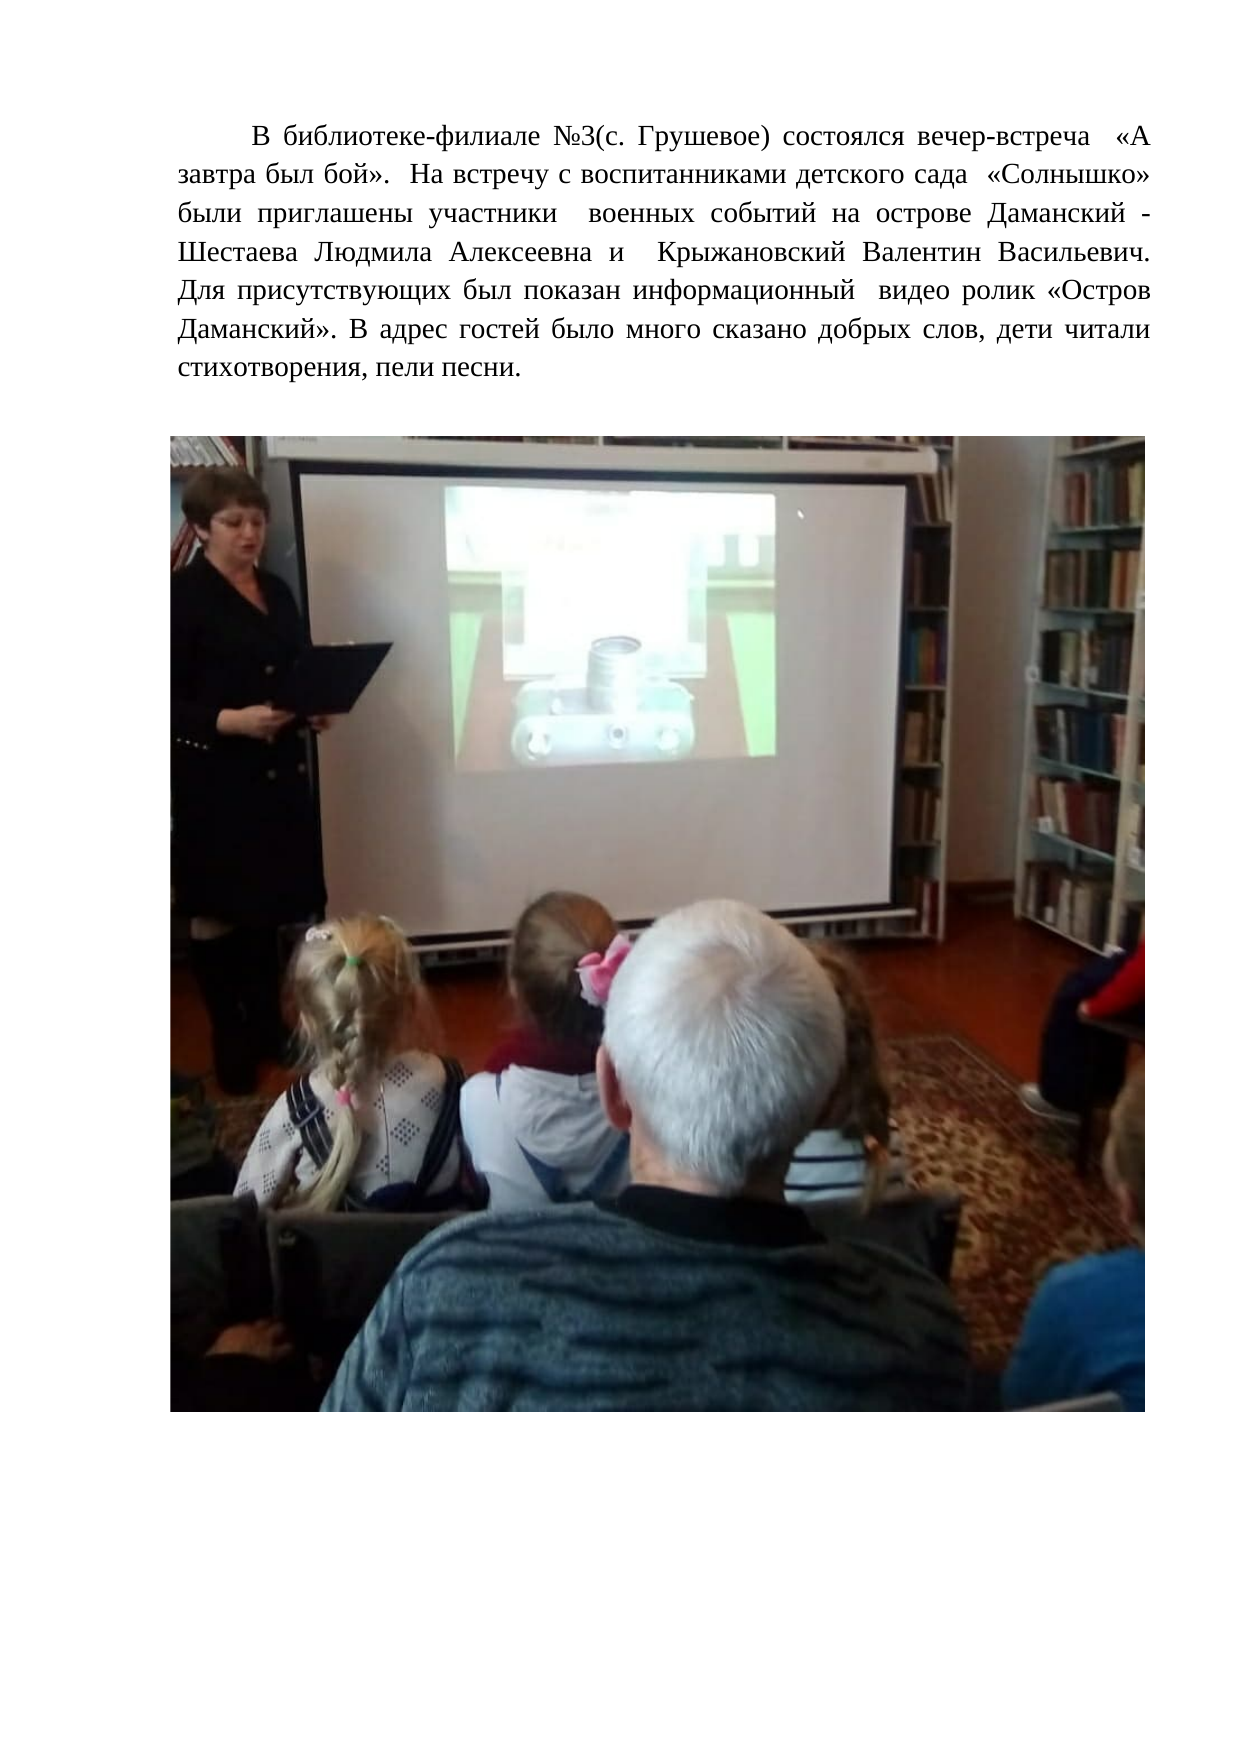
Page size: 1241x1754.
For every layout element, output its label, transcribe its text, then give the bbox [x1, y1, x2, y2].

picture [170, 436, 1145, 1412]
text В библиотеке-филиале №3(с. Грушевое) состоялся вечер-встреча «А завтра был бой». На встречу с воспитанниками детского сада «Солнышко» были приглашены участники военных событий на острове Даманский - Шестаева Людмила Алексеевна и Крыжановский Валентин Васильевич. Для присутствующих был показан информационный видео ролик «Остров Даманский». В адрес гостей было много сказано добрых слов, дети читали стихотворения, пели песни. [177, 118, 1152, 383]
